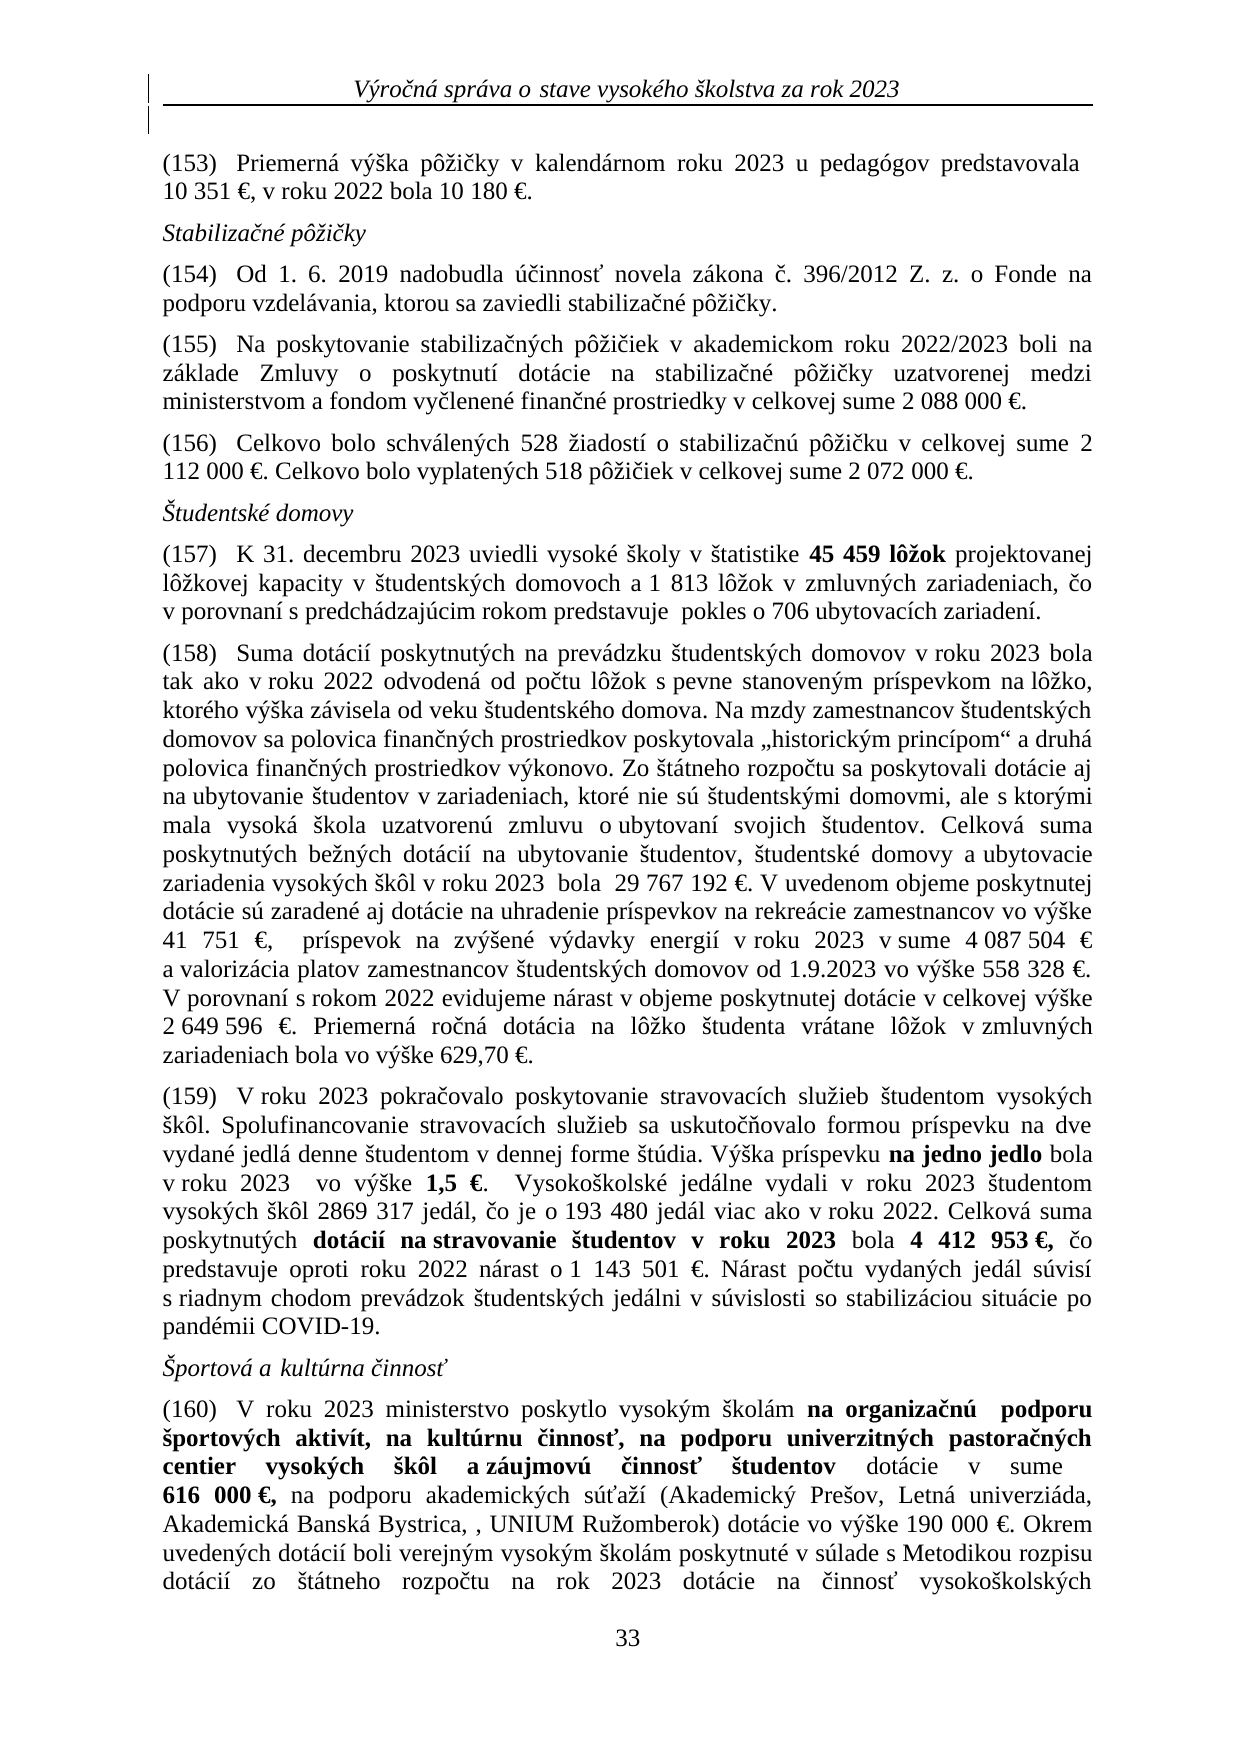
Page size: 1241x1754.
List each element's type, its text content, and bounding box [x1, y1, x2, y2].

text V roku 2023 pokračovalo poskytovanie stravovacích služieb študentom vysokých škôl. Spolufinancovanie stravovacích služieb sa uskutočňovalo formou príspevku na dve vydané jedlá denne študentom v dennej forme štúdia. Výška príspevku na jedno jedlo bola v roku 2023 vo výške 1,5 €. Vysokoškolské jedálne vydali v roku 2023 študentom vysokých škôl 2869 317 jedál, čo je o 193 480 jedál viac ako v roku 2022. Celková suma poskytnutých dotácií na stravovanie študentov v roku 2023 bola 4 412 953 €, čo predstavuje oproti roku 2022 nárast o 1 143 501 €. Nárast počtu vydaných jedál súvisí s riadnym chodom prevádzok študentských jedálni v súvislosti so stabilizáciou situácie po pandémii COVID-19. [162, 1081, 1093, 1340]
text Suma dotácií poskytnutých na prevádzku študentských domovov v roku 2023 bola tak ako v roku 2022 odvodená od počtu lôžok s pevne stanoveným príspevkom na lôžko, ktorého výška závisela od veku študentského domova. Na mzdy zamestnancov študentských domovov sa polovica finančných prostriedkov poskytovala „historickým princípom“ a druhá polovica finančných prostriedkov výkonovo. Zo štátneho rozpočtu sa poskytovali dotácie aj na ubytovanie študentov v zariadeniach, ktoré nie sú študentskými domovmi, ale s ktorými mala vysoká škola uzatvorenú zmluvu o ubytovaní svojich študentov. Celková suma poskytnutých bežných dotácií na ubytovanie študentov, študentské domovy a ubytovacie zariadenia vysokých škôl v roku 2023 bola 29 767 192 €. V uvedenom objeme poskytnutej dotácie sú zaradené aj dotácie na uhradenie príspevkov na rekreácie zamestnancov vo výške 41 751 €, príspevok na zvýšené výdavky energií v roku 2023 v sume 4 087 504 € a valorizácia platov zamestnancov študentských domovov od 1.9.2023 vo výške 558 328 €. V porovnaní s rokom 2022 evidujeme nárast v objeme poskytnutej dotácie v celkovej výške 2 649 596 €. Priemerná ročná dotácia na lôžko študenta vrátane lôžok v zmluvných zariadeniach bola vo výške 629,70 €. [162, 638, 1093, 1069]
text K 31. decembru 2023 uviedli vysoké školy v štatistike 45 459 lôžok projektovanej lôžkovej kapacity v študentských domovoch a 1 813 lôžok v zmluvných zariadeniach, čo v porovnaní s predchádzajúcim rokom predstavuje pokles o 706 ubytovacích zariadení. [162, 539, 1093, 625]
list Stabilizačné pôžičky [162, 218, 1093, 246]
text Celkovo bolo schválených 528 žiadostí o stabilizačnú pôžičku v celkovej sume 2 112 000 €. Celkovo bolo vyplatených 518 pôžičiek v celkovej sume 2 072 000 €. [162, 428, 1093, 485]
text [162, 1394, 1093, 1595]
list Študentské domovy [162, 498, 1093, 526]
list Športová a kultúrna činnosť [162, 1353, 1093, 1381]
text Priemerná výška pôžičky v kalendárnom roku 2023 u pedagógov predstavovala 10 351 €, v roku 2022 bola 10 180 €. [162, 148, 1093, 205]
text Na poskytovanie stabilizačných pôžičiek v akademickom roku 2022/2023 boli na základe Zmluvy o poskytnutí dotácie na stabilizačné pôžičky uzatvorenej medzi ministerstvom a fondom vyčlenené finančné prostriedky v celkovej sume 2 088 000 €. [162, 329, 1093, 415]
text Od 1. 6. 2019 nadobudla účinnosť novela zákona č. 396/2012 Z. z. o Fonde na podporu vzdelávania, ktorou sa zaviedli stabilizačné pôžičky. [162, 259, 1093, 316]
